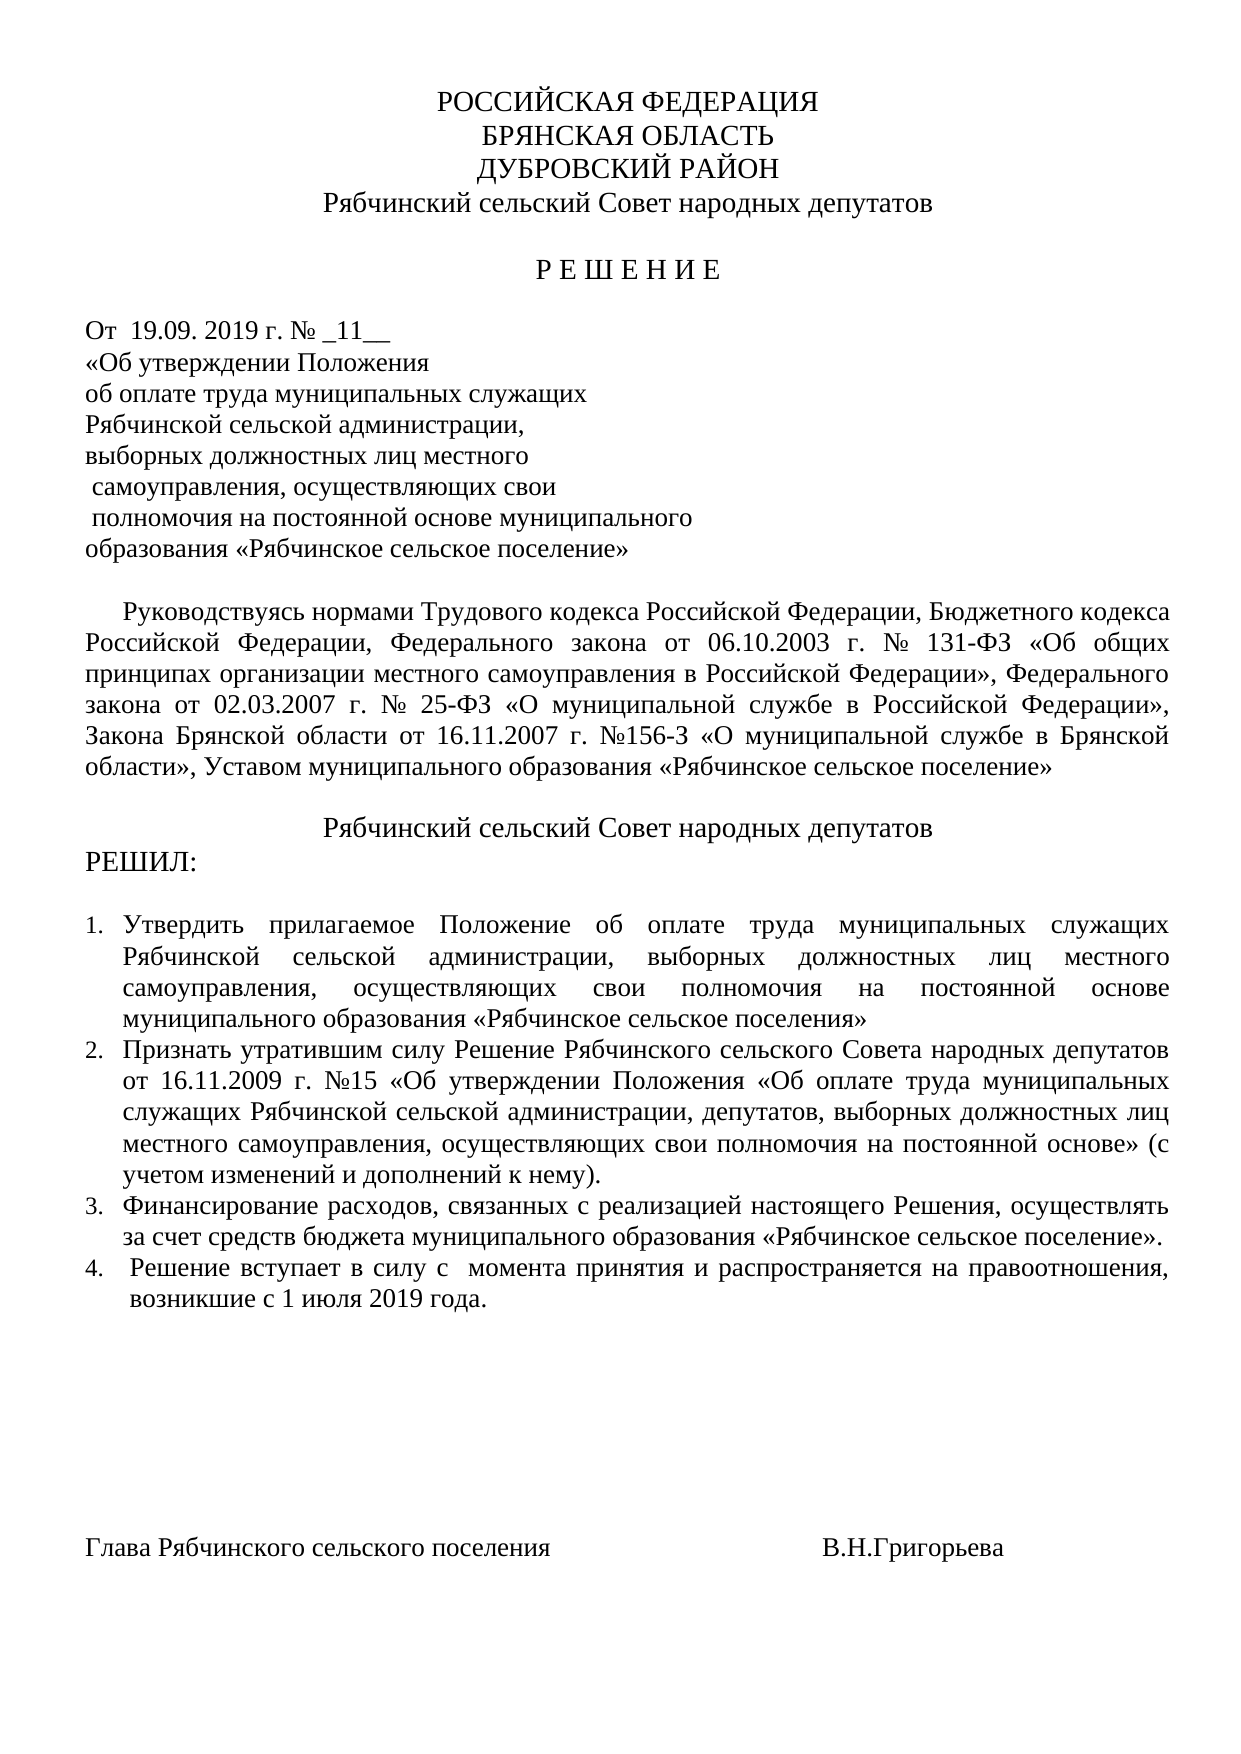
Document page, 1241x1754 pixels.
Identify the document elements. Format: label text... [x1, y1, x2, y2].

text ДУБРОВСКИЙ РАЙОН [85, 152, 1171, 185]
text Рябчинский сельский Совет народных депутатов [85, 810, 1171, 844]
text РОССИЙСКАЯ ФЕДЕРАЦИЯ [85, 84, 1171, 118]
list Решение вступает в силу с момента принятия и распространяется на правоотношения, возникшие с 1 июля 2019 года. [85, 1251, 1171, 1313]
text полномочия на постоянной основе муниципального [85, 501, 1171, 532]
text Р Е Ш Е Н И Е [85, 252, 1171, 286]
list Финансирование расходов, связанных с реализацией настоящего Решения, осуществлять за счет средств бюджета муниципального образования «Рябчинское сельское поселение». [85, 1189, 1171, 1251]
text образования «Рябчинское сельское поселение» [85, 532, 1171, 564]
text об оплате труда муниципальных служащих [85, 377, 1171, 408]
text От 19.09. . № _11__ [85, 314, 1171, 346]
list Утвердить прилагаемое Положение об оплате труда муниципальных служащих Рябчинской сельской администрации, выборных должностных лиц местного самоуправления, осуществляющих свои полномочия на постоянной основе муниципального образования «Рябчинское сельское поселения» [85, 909, 1171, 1033]
text «Об утверждении Положения [85, 346, 1171, 377]
text РЕШИЛ: [85, 844, 1171, 877]
text Рябчинской сельской администрации, [85, 408, 1171, 439]
text Рябчинский сельский Совет народных депутатов [85, 185, 1171, 219]
text выборных должностных лиц местного [85, 439, 1171, 470]
text БРЯНСКАЯ ОБЛАСТЬ [85, 118, 1171, 152]
text Глава Рябчинского сельского поселения В.Н.Григорьева [85, 1532, 1171, 1563]
text Руководствуясь нормами Трудового кодекса Российской Федерации, Бюджетного кодекса Российской Федерации, Федерального закона от 06.10.2003 г. № 131-ФЗ «Об общих принципах организации местного самоуправления в Российской Федерации», Федерального закона от 02.03.2007 г. № 25-ФЗ «О муниципальной службе в Российской Федерации», Закона Брянской области от 16.11.2007 г. №156-З «О муниципальной службе в Брянской области», Уставом муниципального образования «Рябчинское сельское поселение» [85, 595, 1171, 782]
text самоуправления, осуществляющих свои [85, 470, 1171, 501]
list Признать утратившим силу Решение Рябчинского сельского Совета народных депутатов от 16.11.2009 г. №15 «Об утверждении Положения «Об оплате труда муниципальных служащих Рябчинской сельской администрации, депутатов, выборных должностных лиц местного самоуправления, осуществляющих свои полномочия на постоянной основе» (с учетом изменений и дополнений к нему). [85, 1033, 1171, 1189]
